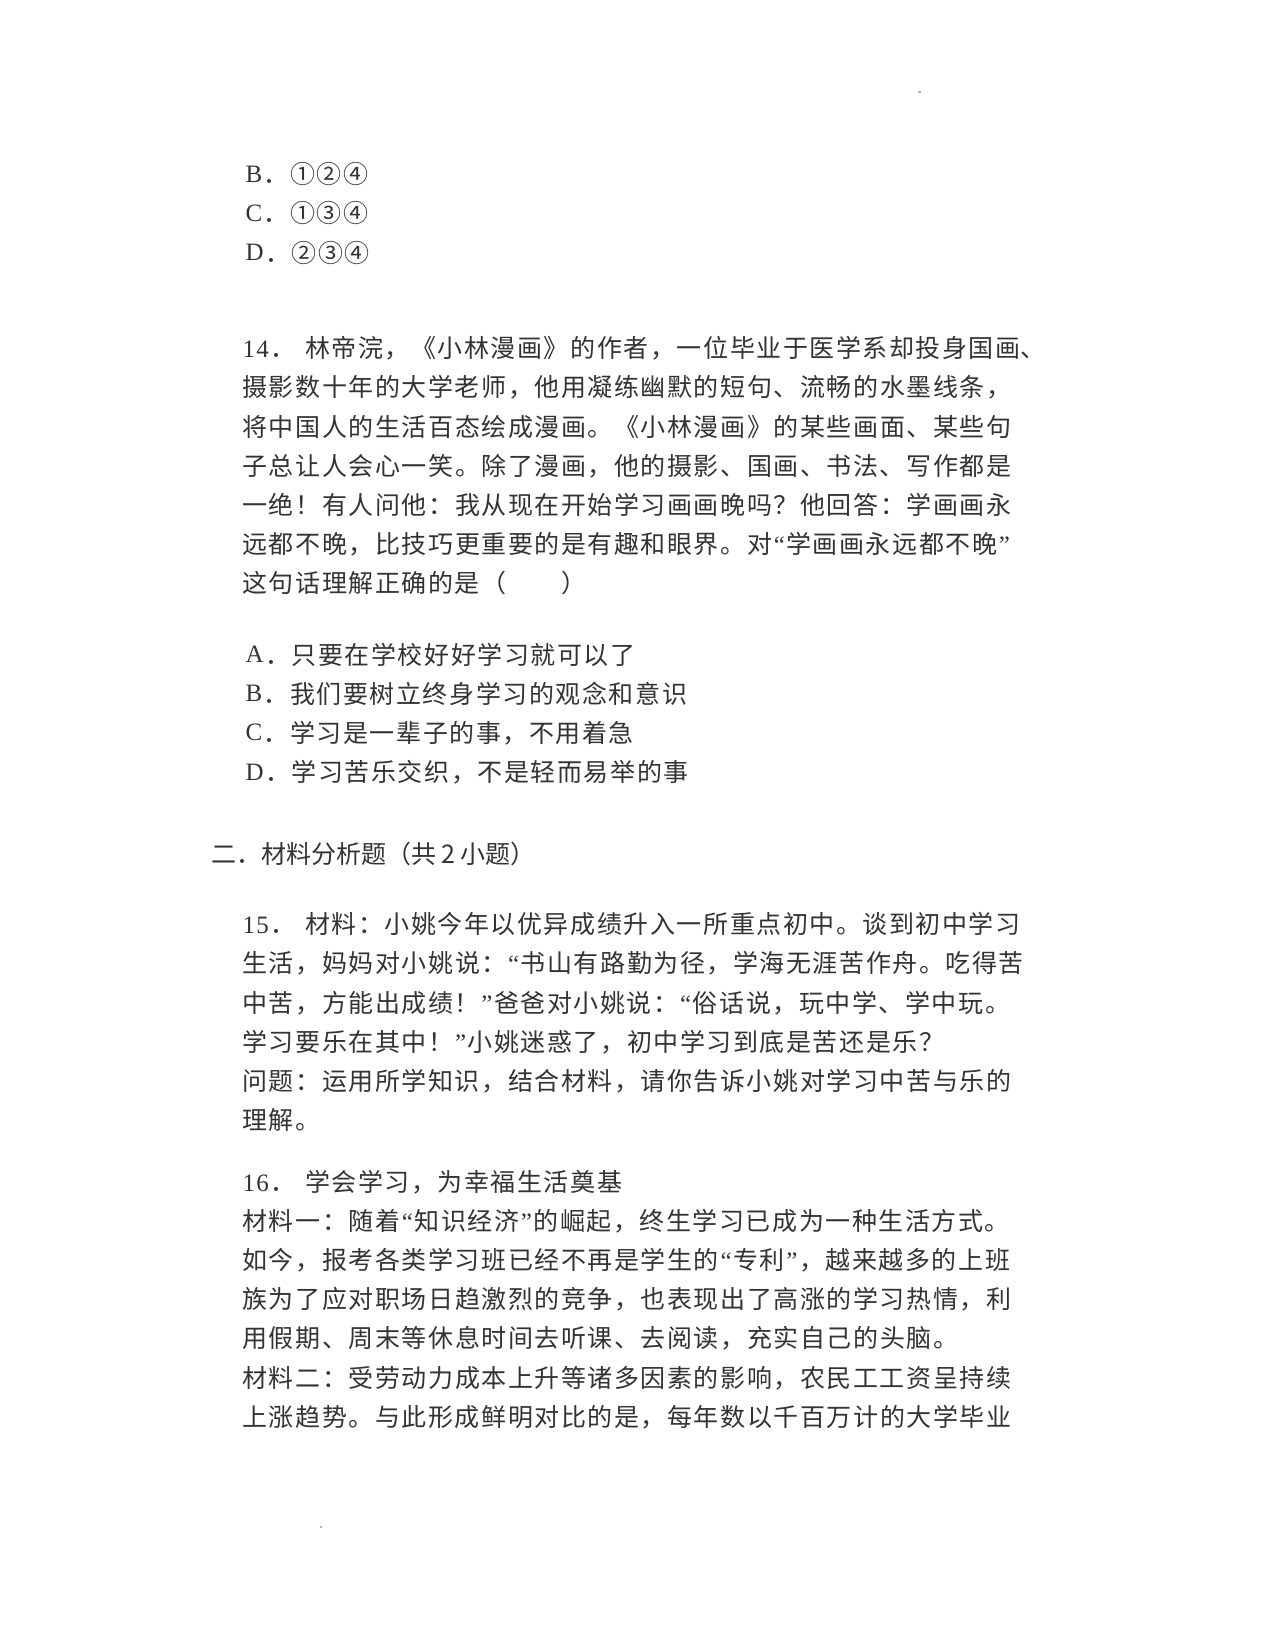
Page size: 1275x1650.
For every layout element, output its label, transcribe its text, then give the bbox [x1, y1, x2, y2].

text B．①②④ [243, 150, 1032, 191]
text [211, 1129, 1064, 1464]
text 二．材料分析题（共2小题） [188, 814, 1087, 871]
text B．我们要树立终身学习的观念和意识 [243, 672, 1032, 711]
text C．①③④ [243, 191, 1032, 230]
text 14． 林帝浣，《小林漫画》的作者，一位毕业于医学系却投身国画、摄影数十年的大学老师，他用凝练幽默的短句、流畅的水墨线条，将中国人的生活百态绘成漫画。《小林漫画》的某些画面、某些句子总让人会心一笑。除了漫画，他的摄影、国画、书法、写作都是一绝！有人问他：我从现在开始学习画画晚吗？他回答：学画画永远都不晚，比技巧更重要的是有趣和眼界。对“学画画永远都不晚”这句话理解正确的是（ ） [211, 295, 1064, 631]
text A．只要在学校好好学习就可以了 [243, 631, 1032, 672]
text D．②③④ [243, 230, 1032, 271]
text D．学习苦乐交织，不是轻而易举的事 [243, 750, 1032, 791]
text 15． 材料：小姚今年以优异成绩升入一所重点初中。谈到初中学习生活，妈妈对小姚说：“书山有路勤为径，学海无涯苦作舟。吃得苦中苦，方能出成绩！”爸爸对小姚说：“俗话说，玩中学、学中玩。学习要乐在其中！”小姚迷惑了，初中学习到底是苦还是乐？ 问题：运用所学知识，结合材料，请你告诉小姚对学习中苦与乐的理解。 [211, 871, 1064, 1129]
text C．学习是一辈子的事，不用着急 [243, 711, 1032, 750]
